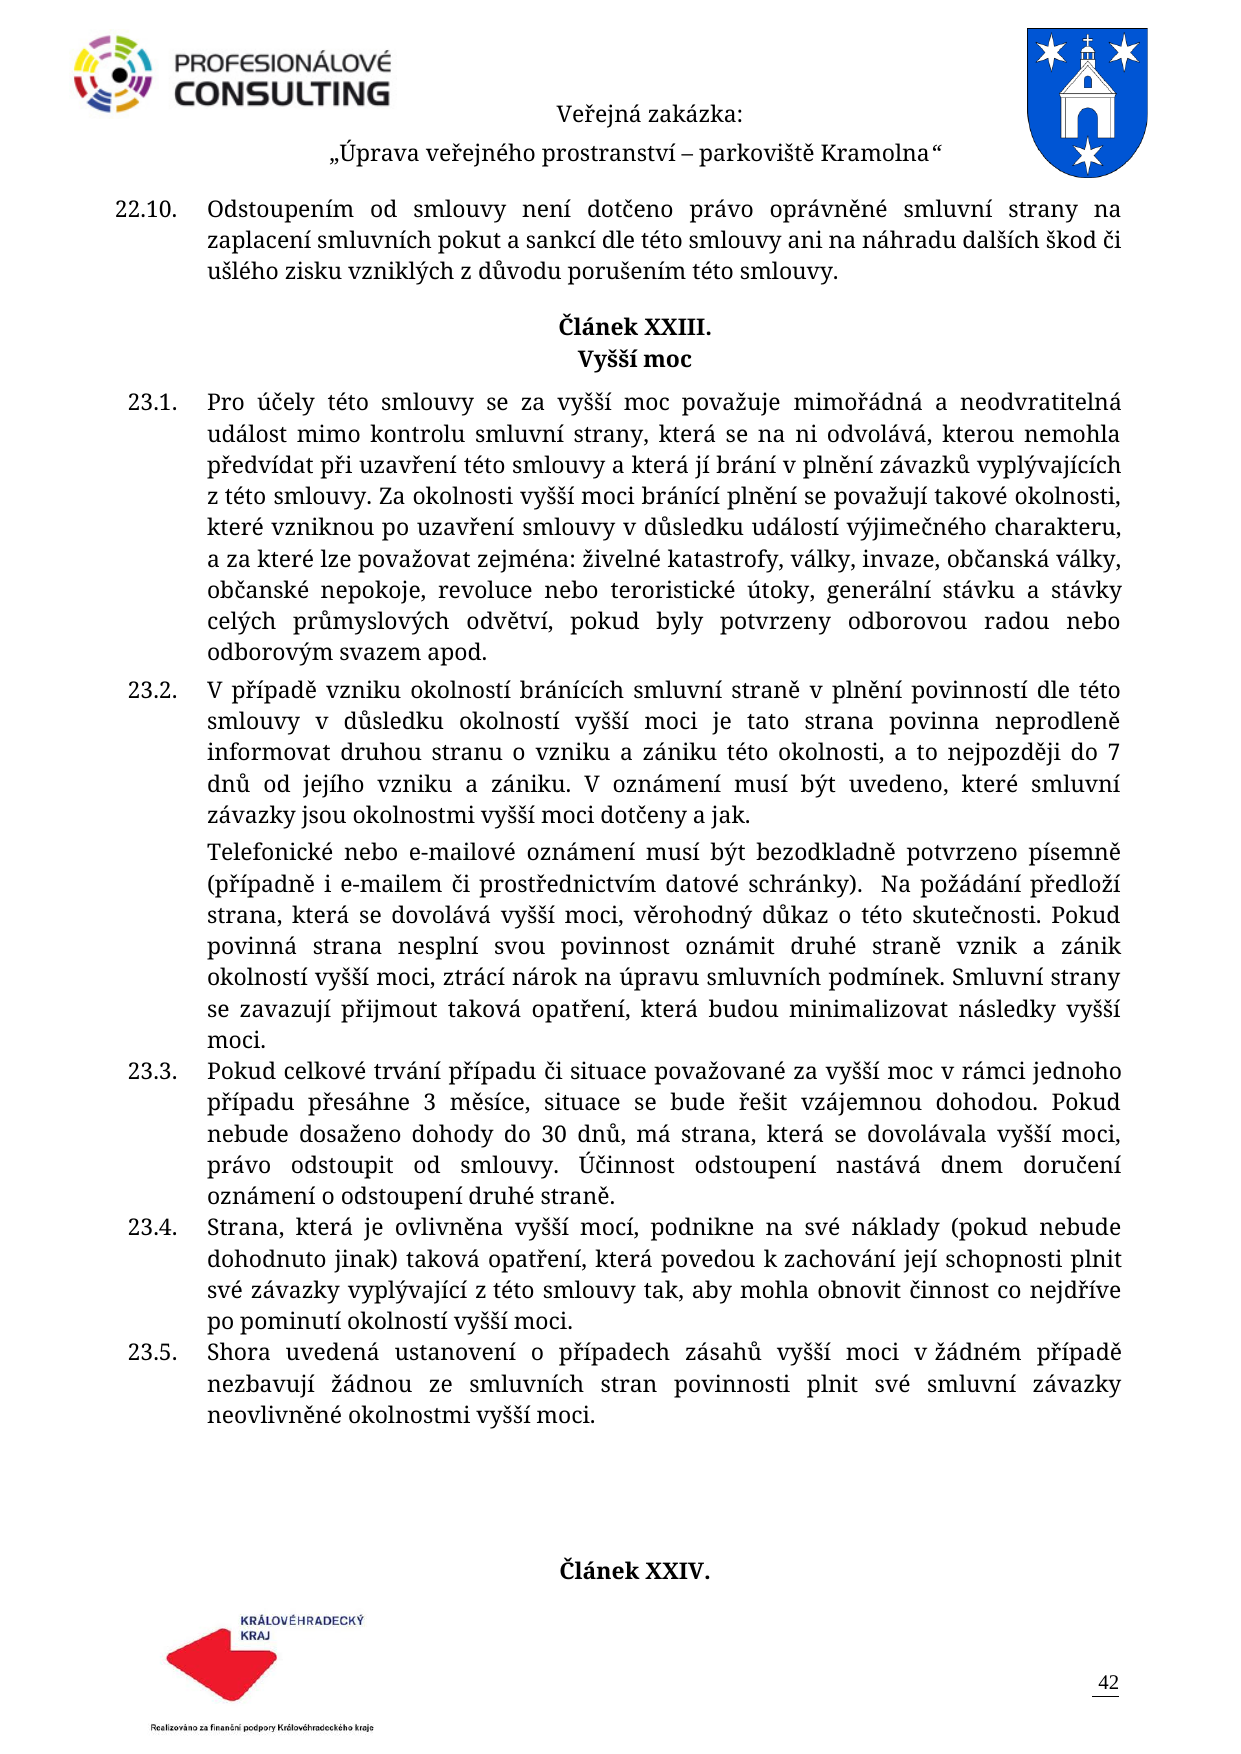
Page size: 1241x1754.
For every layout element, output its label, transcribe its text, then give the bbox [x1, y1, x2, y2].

list Pro účely této smlouvy se za vyšší moc považuje mimořádná a neodvratitelná událost mimo kontrolu smluvní strany, která se na ni odvolává, kterou nemohla předvídat při uzavření této smlouvy a která jí brání v plnění závazků vyplývajících z této smlouvy. Za okolnosti vyšší moci bránící plnění se považují takové okolnosti, které vzniknou po uzavření smlouvy v důsledku událostí výjimečného charakteru, a za které lze považovat zejména: živelné katastrofy, války, invaze, občanská války, občanské nepokoje, revoluce nebo teroristické útoky, generální stávku a stávky celých průmyslových odvětví, pokud byly potvrzeny odborovou radou nebo odborovým svazem apod. [177, 386, 1122, 668]
text Článek XXIV. [148, 1555, 1122, 1586]
list Strana, která je ovlivněna vyšší mocí, podnikne na své náklady (pokud nebude dohodnuto jinak) taková opatření, která povedou k zachování její schopnosti plnit své závazky vyplývající z této smlouvy tak, aby mohla obnovit činnost co nejdříve po pominutí okolností vyšší moci. [177, 1211, 1122, 1336]
list Shora uvedená ustanovení o případech zásahů vyšší moci v žádném případě nezbavují žádnou ze smluvních stran povinnosti plnit své smluvní závazky neovlivněné okolnostmi vyšší moci. [177, 1336, 1122, 1430]
picture [147, 1601, 383, 1739]
list V případě vzniku okolností bránících smluvní straně v plnění povinností dle této smlouvy v důsledku okolností vyšší moci je tato strana povinna neprodleně informovat druhou stranu o vzniku a zániku této okolnosti, a to nejpozději do 7 dnů od jejího vzniku a zániku. V oznámení musí být uvedeno, které smluvní závazky jsou okolnostmi vyšší moci dotčeny a jak. [177, 674, 1122, 830]
list Pokud celkové trvání případu či situace považované za vyšší moc v rámci jednoho případu přesáhne 3 měsíce, situace se bude řešit vzájemnou dohodou. Pokud nebude dosaženo dohody do 30 dnů, má strana, která se dovolávala vyšší moci, právo odstoupit od smlouvy. Účinnost odstoupení nastává dnem doručení oznámení o odstoupení druhé straně. [177, 1055, 1122, 1211]
list Odstoupením od smlouvy není dotčeno právo oprávněné smluvní strany na zaplacení smluvních pokut a sankcí dle této smlouvy ani na náhradu dalších škod či ušlého zisku vzniklých z důvodu porušením této smlouvy. [177, 193, 1122, 286]
list Telefonické nebo e-mailové oznámení musí být bezodkladně potvrzeno písemně (případně i e-mailem či prostřednictvím datové schránky). Na požádání předloží strana, která se dovolává vyšší moci, věrohodný důkaz o této skutečnosti. Pokud povinná strana nesplní svou povinnost oznámit druhé straně vznik a zánik okolností vyšší moci, ztrácí nárok na úpravu smluvních podmínek. Smluvní strany se zavazují přijmout taková opatření, která budou minimalizovat následky vyšší moci. [207, 836, 1122, 1055]
subtitle Vyšší moc [148, 343, 1122, 374]
subtitle Článek XXIII. [148, 311, 1122, 343]
picture [1027, 28, 1148, 178]
picture [68, 29, 397, 119]
